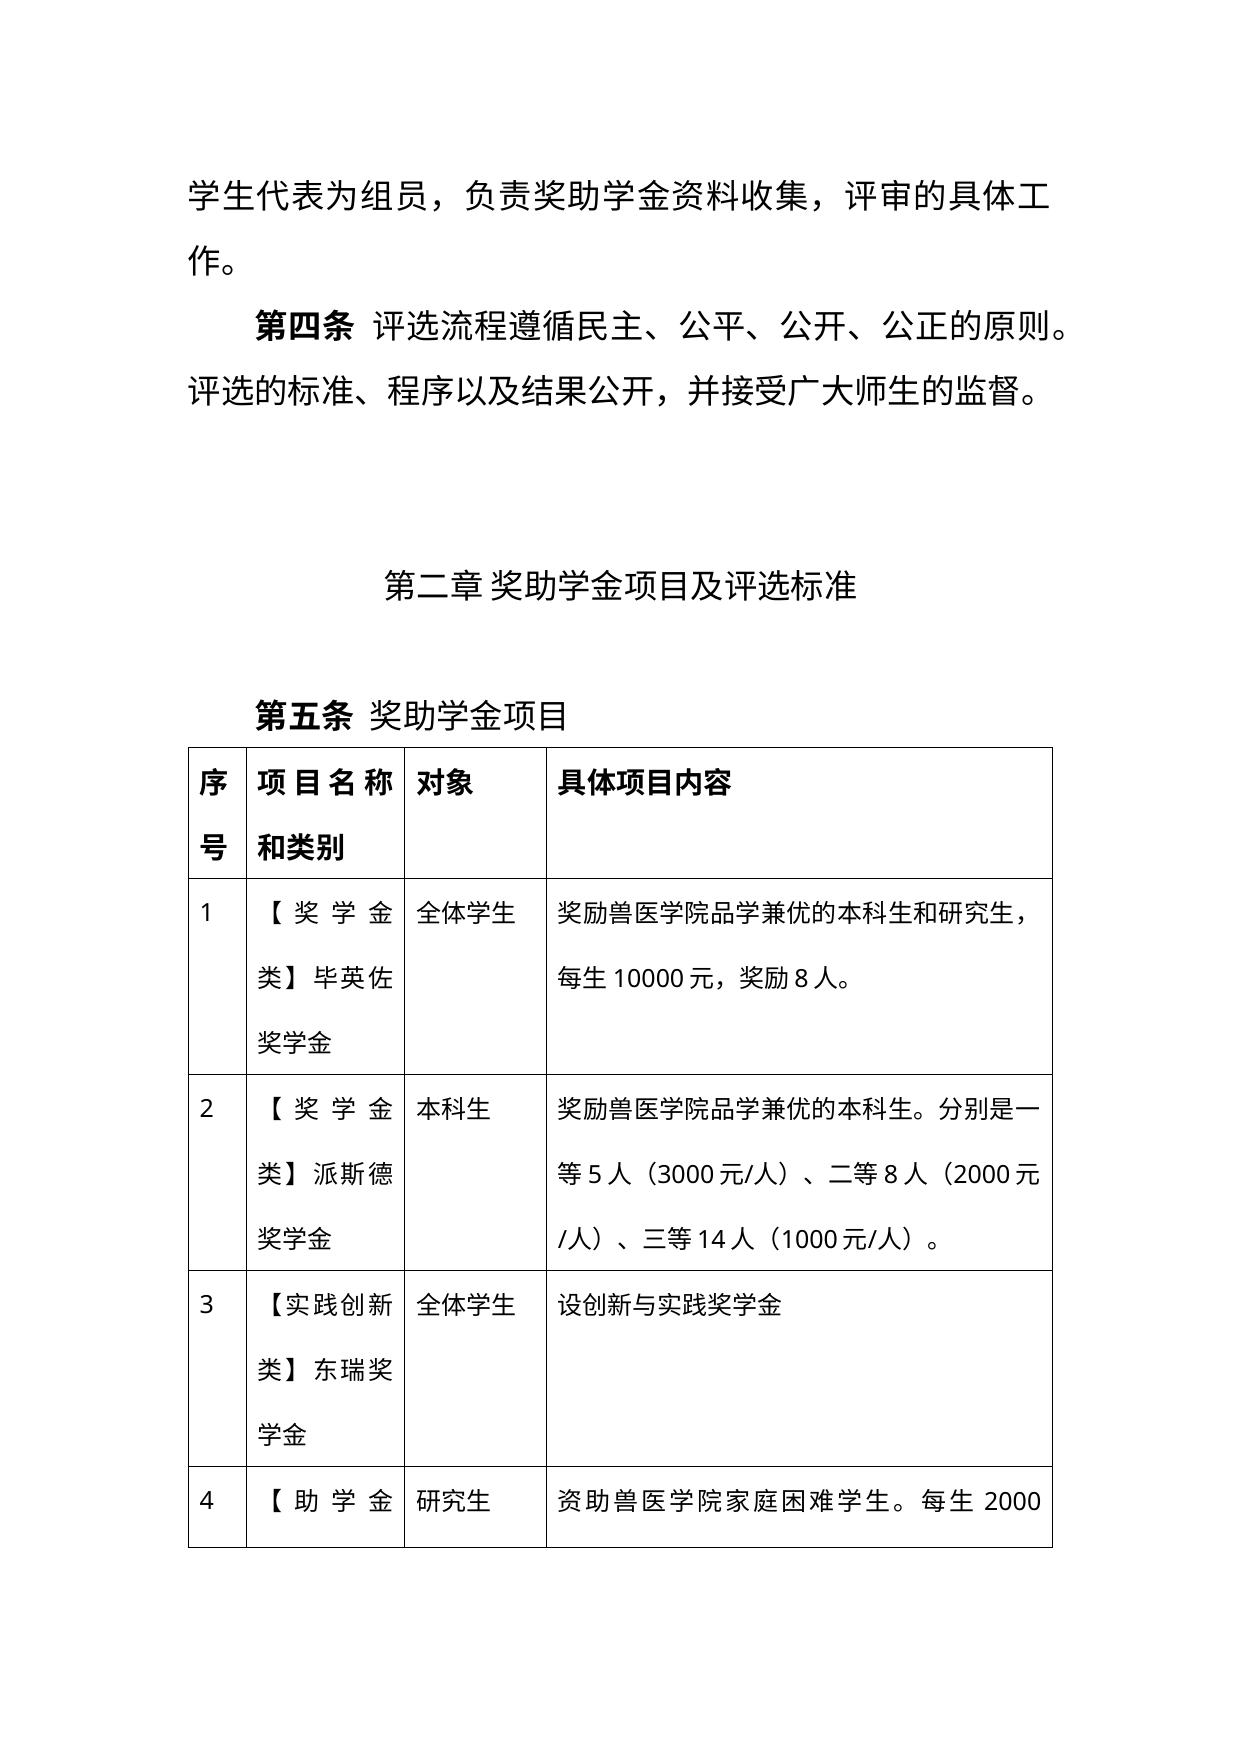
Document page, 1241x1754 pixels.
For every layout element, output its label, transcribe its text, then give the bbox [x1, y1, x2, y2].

table_cell 【奖学金类】派斯德奖学金 [247, 1075, 404, 1270]
table_cell 4 [189, 1467, 246, 1547]
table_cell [547, 1467, 1052, 1547]
table_cell 本科生 [405, 1075, 546, 1270]
table_cell 【实践创新类】东瑞奖学金 [247, 1271, 404, 1466]
table_cell 1 [189, 879, 246, 1074]
table_header 项目名称和类别 [247, 748, 404, 878]
table_cell 2 [189, 1075, 246, 1270]
table_cell 奖励兽医学院品学兼优的本科生和研究生，每生10000元，奖励8人。 [547, 879, 1052, 1074]
table_cell 全体学生 [405, 879, 546, 1074]
table_cell 奖励兽医学院品学兼优的本科生。分别是一等5人（3000元/人）、二等8人（2000元/人）、三等14人（1000元/人）。 [547, 1075, 1052, 1270]
text 第四条 评选流程遵循民主、公平、公开、公正的原则。评选的标准、程序以及结果公开，并接受广大师生的监督。 [187, 292, 1053, 422]
table_header 序号 [189, 748, 246, 878]
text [187, 162, 1053, 292]
table_cell 全体学生 [405, 1271, 546, 1466]
table_cell 设创新与实践奖学金 [547, 1271, 1052, 1466]
text 第五条 奖助学金项目 [187, 682, 1053, 747]
text 第二章 奖助学金项目及评选标准 [187, 552, 1053, 617]
table_cell 【助学金类】华南生物助学金 [247, 1467, 404, 1547]
table_cell 【奖学金类】毕英佐奖学金 [247, 879, 404, 1074]
table_header 对象 [405, 748, 546, 878]
table_cell 研究生 [405, 1467, 546, 1547]
table_header 具体项目内容 [547, 748, 1052, 878]
table_cell 3 [189, 1271, 246, 1466]
